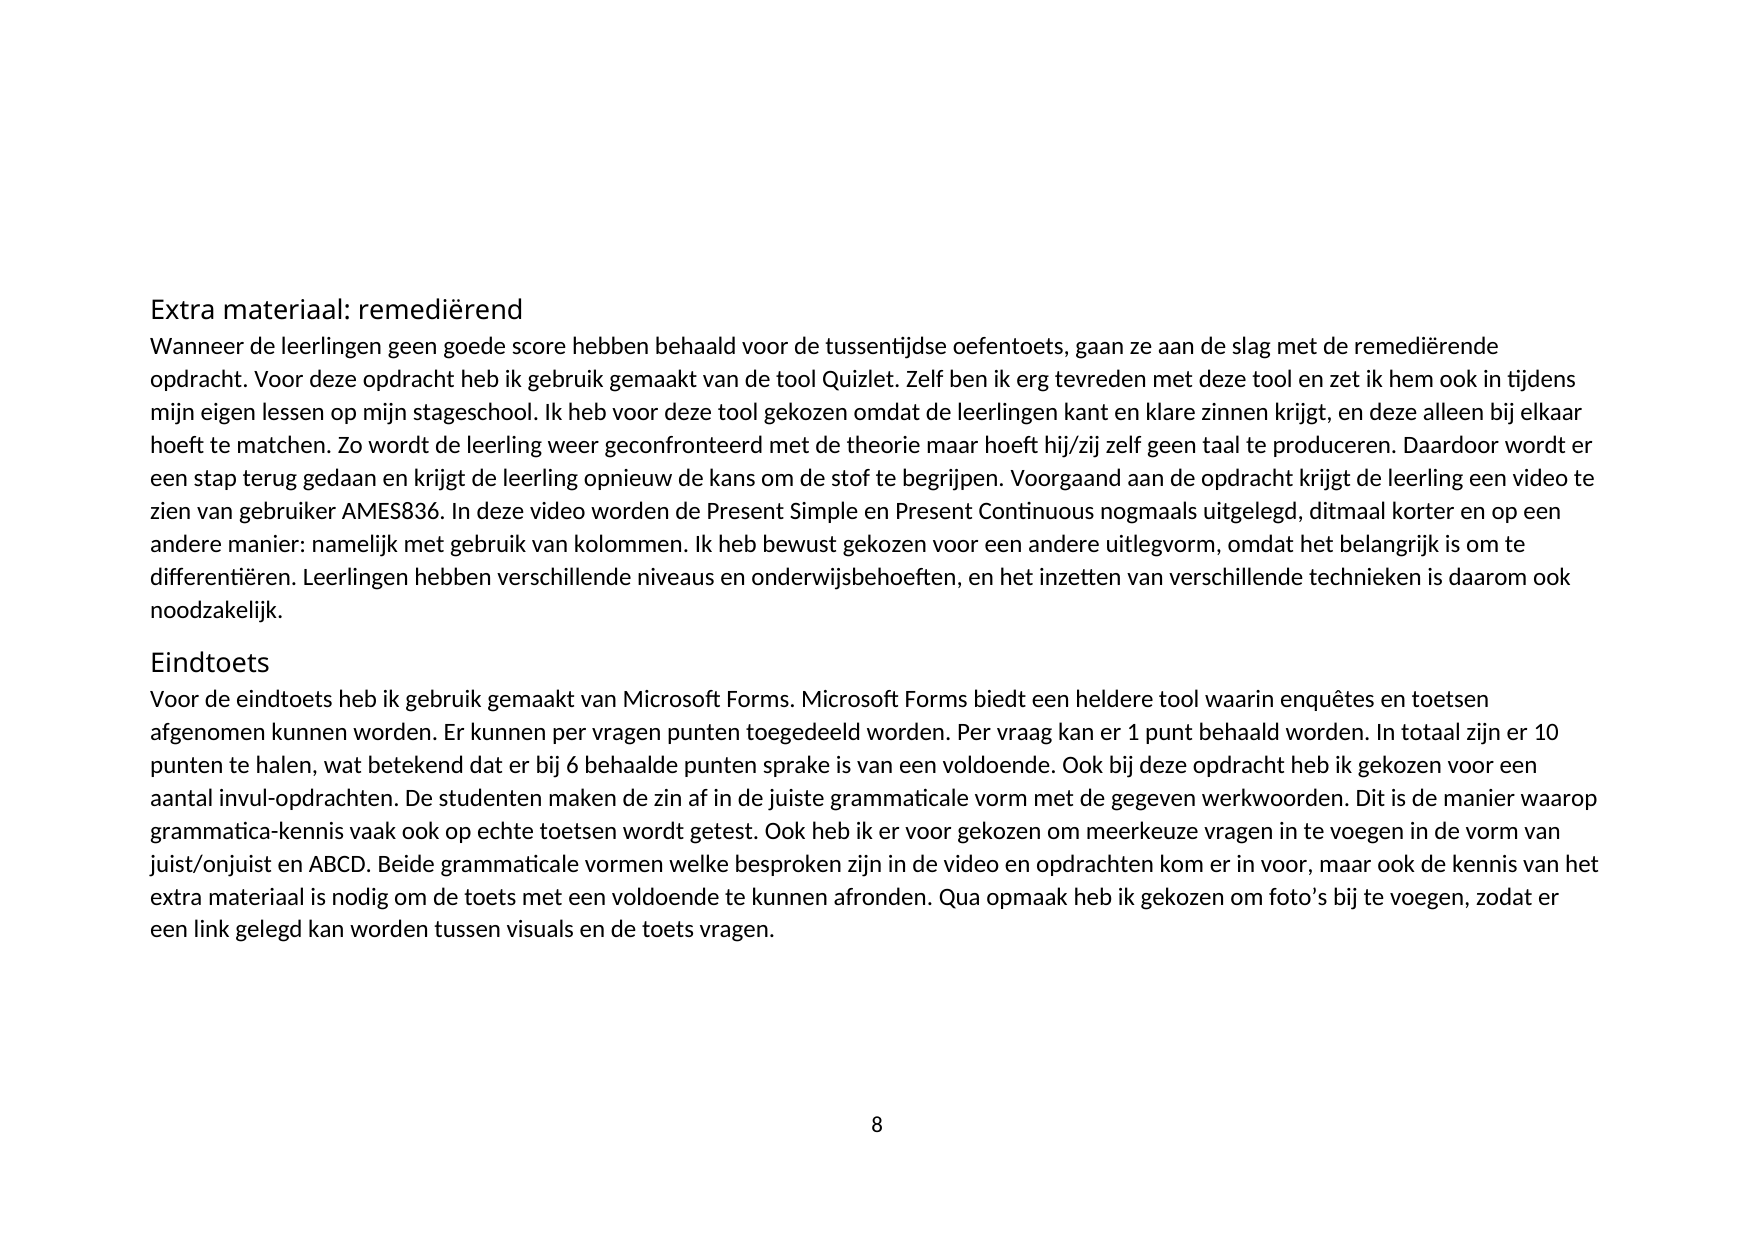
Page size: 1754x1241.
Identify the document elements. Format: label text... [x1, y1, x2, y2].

subtitle Extra materiaal: remediërend [150, 291, 1604, 327]
text Wanneer de leerlingen geen goede score hebben behaald voor de tussentijdse oefentoets, gaan ze aan de slag met de remediërende opdracht. Voor deze opdracht heb ik gebruik gemaakt van de tool Quizlet. Zelf ben ik erg tevreden met deze tool en zet ik hem ook in tijdens mijn eigen lessen op mijn stageschool. Ik heb voor deze tool gekozen omdat de leerlingen kant en klare zinnen krijgt, en deze alleen bij elkaar hoeft te matchen. Zo wordt de leerling weer geconfronteerd met de theorie maar hoeft hij/zij zelf geen taal te produceren. Daardoor wordt er een stap terug gedaan en krijgt de leerling opnieuw de kans om de stof te begrijpen. Voorgaand aan de opdracht krijgt de leerling een video te zien van gebruiker AMES836. In deze video worden de Present Simple en Present Continuous nogmaals uitgelegd, ditmaal korter en op een andere manier: namelijk met gebruik van kolommen. Ik heb bewust gekozen voor een andere uitlegvorm, omdat het belangrijk is om te differentiëren. Leerlingen hebben verschillende niveaus en onderwijsbehoeften, en het inzetten van verschillende technieken is daarom ook noodzakelijk. [150, 330, 1604, 624]
subtitle Eindtoets [150, 643, 1604, 680]
text Voor de eindtoets heb ik gebruik gemaakt van Microsoft Forms. Microsoft Forms biedt een heldere tool waarin enquêtes en toetsen afgenomen kunnen worden. Er kunnen per vragen punten toegedeeld worden. Per vraag kan er 1 punt behaald worden. In totaal zijn er 10 punten te halen, wat betekend dat er bij 6 behaalde punten sprake is van een voldoende. Ook bij deze opdracht heb ik gekozen voor een aantal invul-opdrachten. De studenten maken de zin af in de juiste grammaticale vorm met de gegeven werkwoorden. Dit is de manier waarop grammatica-kennis vaak ook op echte toetsen wordt getest. Ook heb ik er voor gekozen om meerkeuze vragen in te voegen in de vorm van juist/onjuist en ABCD. Beide grammaticale vormen welke besproken zijn in de video en opdrachten kom er in voor, maar ook de kennis van het extra materiaal is nodig om de toets met een voldoende te kunnen afronden. Qua opmaak heb ik gekozen om foto’s bij te voegen, zodat er een link gelegd kan worden tussen visuals en de toets vragen. [150, 683, 1604, 944]
